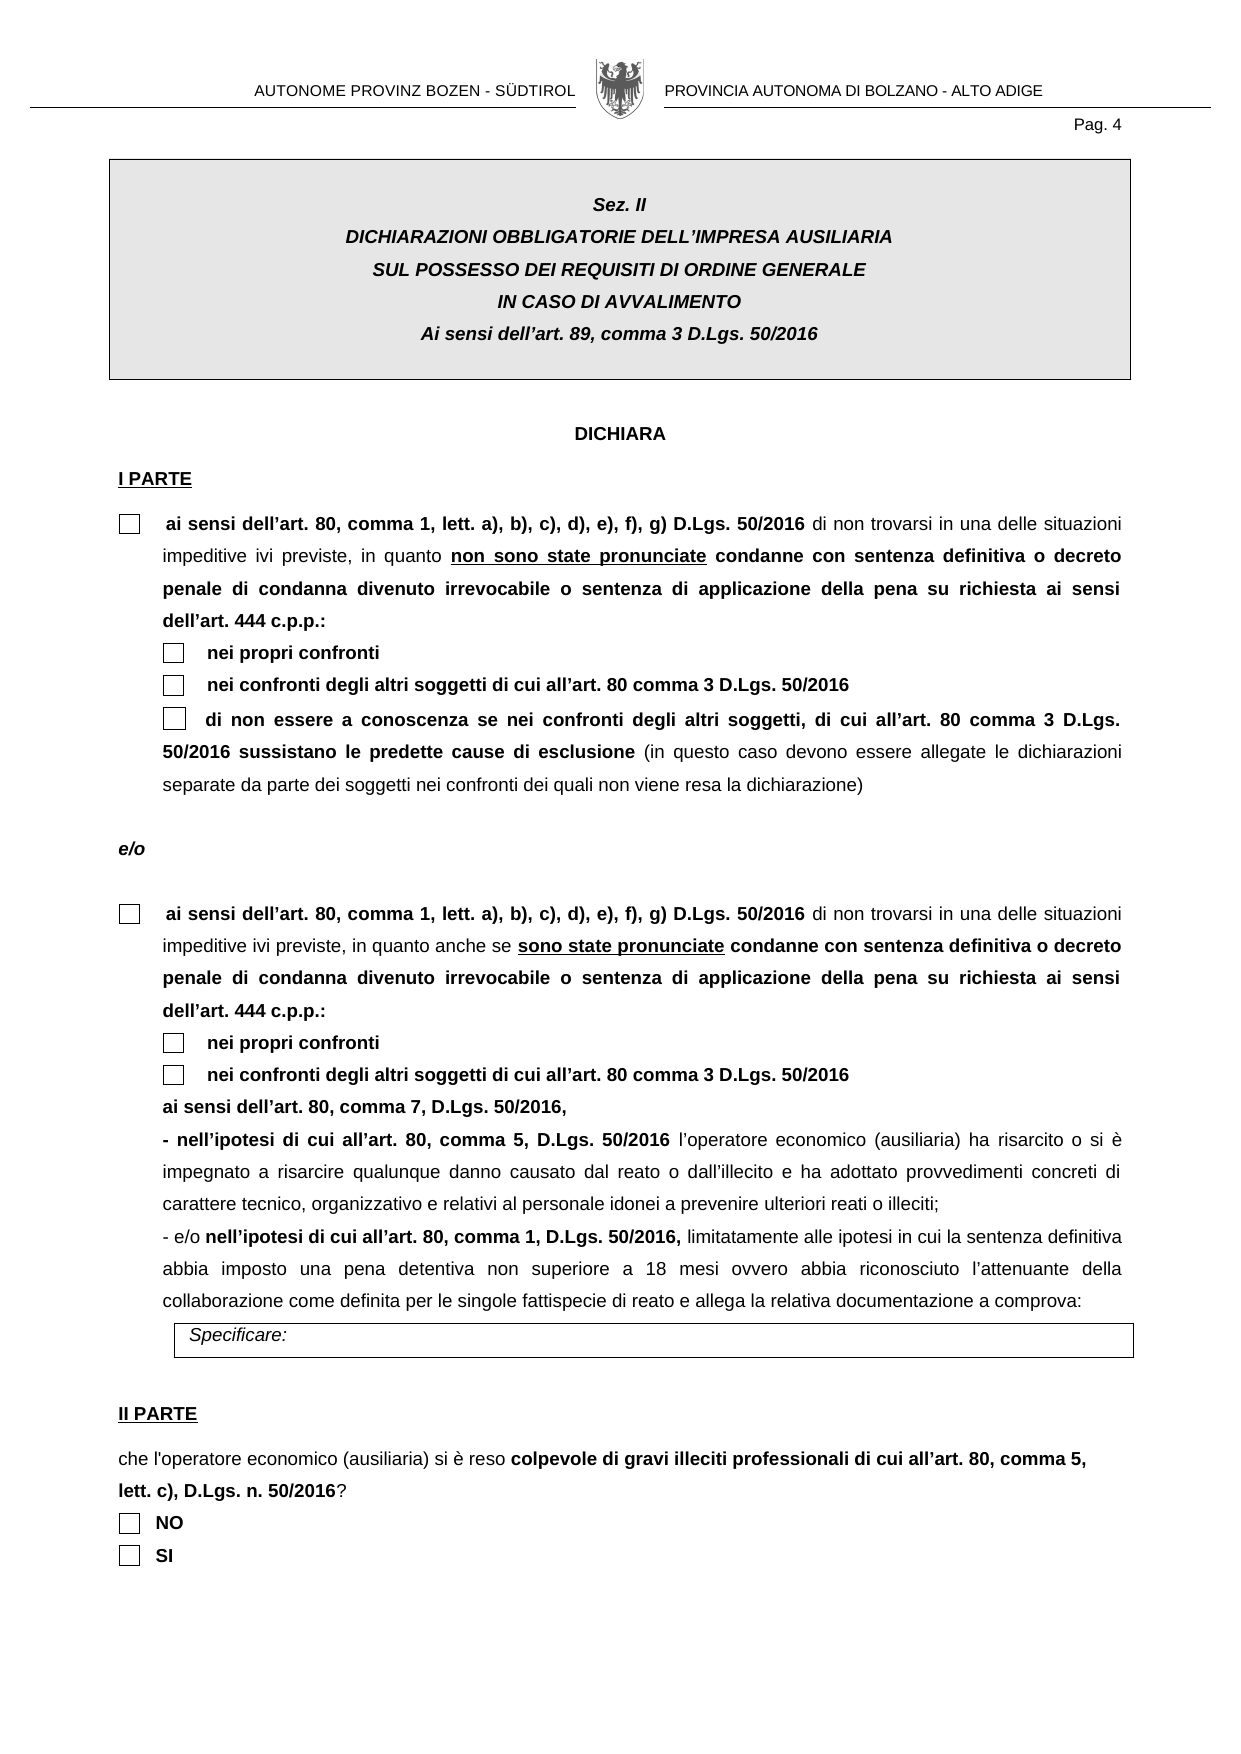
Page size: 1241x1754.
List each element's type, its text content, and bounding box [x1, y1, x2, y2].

picture [596, 59, 644, 119]
text SUL POSSESSO DEI REQUISITI DI ORDINE GENERALE [110, 255, 1130, 280]
table_header Specificare: [175, 1324, 1133, 1357]
text Ai sensi dell’art. 89, comma 3 D.Lgs. 50/2016 [110, 320, 1130, 345]
text che l'operatore economico (ausiliaria) si è reso colpevole di gravi illeciti professionali di cui all’art. 80, comma 5, lett. c), D.Lgs. n. 50/2016? NO [118, 1448, 1122, 1534]
text nei propri confronti [162, 1032, 1122, 1053]
text SI [118, 1544, 1122, 1566]
text II PARTE [118, 1403, 1104, 1424]
text nei confronti degli altri soggetti di cui all’art. 80 comma 3 D.Lgs. 50/2016 [162, 674, 1122, 696]
text ai sensi dell’art. 80, comma 1, lett. a), b), c), d), e), f), g) D.Lgs. 50/2016 di non trovarsi in una delle situazioni impeditive ivi previste, in quanto anche se sono state pronunciate condanne con sentenza definitiva o decreto penale di condanna divenuto irrevocabile o sentenza di applicazione della pena su richiesta ai sensi dell’art. 444 c.p.p.: [118, 903, 1122, 1021]
text DICHIARAZIONI OBBLIGATORIE DELL’IMPRESA AUSILIARIA [110, 223, 1130, 248]
text DICHIARA [118, 423, 1122, 445]
text nei propri confronti [162, 642, 1122, 663]
text di non essere a conoscenza se nei confronti degli altri soggetti, di cui all’art. 80 comma 3 D.Lgs. 50/2016 sussistano le predette cause di esclusione (in questo caso devono essere allegate le dichiarazioni separate da parte dei soggetti nei confronti dei quali non viene resa la dichiarazione) [162, 706, 1122, 795]
text I PARTE [118, 468, 1104, 489]
text - e/o nell’ipotesi di cui all’art. 80, comma 1, D.Lgs. 50/2016, limitatamente alle ipotesi in cui la sentenza definitiva abbia imposto una pena detentiva non superiore a 18 mesi ovvero abbia riconosciuto l’attenuante della collaborazione come definita per le singole fattispecie di reato e allega la relativa documentazione a comprova: [162, 1226, 1122, 1312]
text - nell’ipotesi di cui all’art. 80, comma 5, D.Lgs. 50/2016 l’operatore economico (ausiliaria) ha risarcito o si è impegnato a risarcire qualunque danno causato dal reato o dall’illecito e ha adottato provvedimenti concreti di carattere tecnico, organizzativo e relativi al personale idonei a prevenire ulteriori reati o illeciti; [162, 1129, 1122, 1215]
text e/o [118, 838, 1122, 859]
text IN CASO DI AVVALIMENTO [110, 288, 1130, 312]
text Sez. II [110, 191, 1130, 216]
text nei confronti degli altri soggetti di cui all’art. 80 comma 3 D.Lgs. 50/2016 [162, 1064, 1122, 1086]
text ai sensi dell’art. 80, comma 1, lett. a), b), c), d), e), f), g) D.Lgs. 50/2016 di non trovarsi in una delle situazioni impeditive ivi previste, in quanto non sono state pronunciate condanne con sentenza definitiva o decreto penale di condanna divenuto irrevocabile o sentenza di applicazione della pena su richiesta ai sensi dell’art. 444 c.p.p.: [118, 513, 1122, 631]
text ai sensi dell’art. 80, comma 7, D.Lgs. 50/2016, [162, 1096, 1122, 1118]
